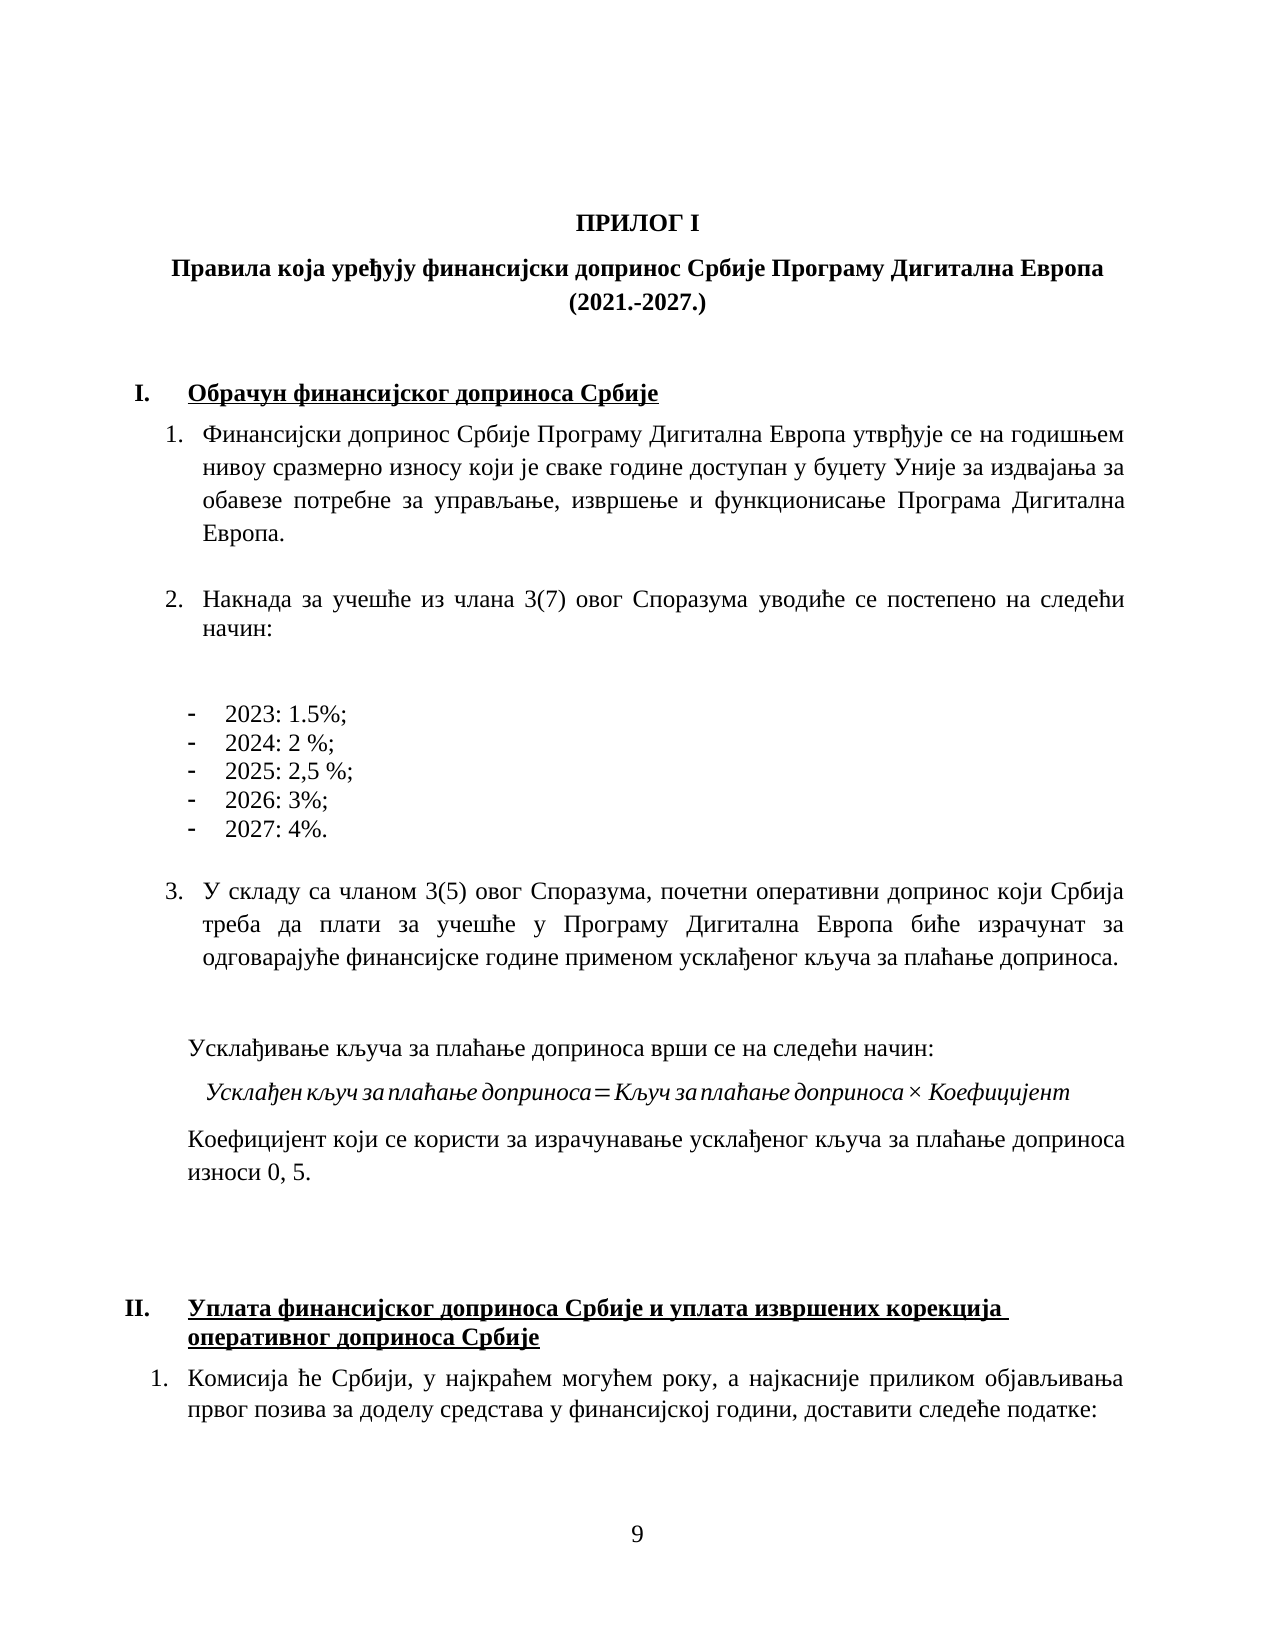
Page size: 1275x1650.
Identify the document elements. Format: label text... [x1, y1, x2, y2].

text Усклађивање кључа за плаћање доприноса врши се на следећи начин: [187, 1033, 1125, 1062]
list 2023: 1.5%; [187, 699, 1125, 728]
list 2027: 4%. [187, 814, 1125, 843]
list Накнада за учешће из члана 3(7) овог Споразума уводиће се постепено на следећи начин: [165, 584, 1125, 641]
list 2025: 2,5 %; [187, 756, 1125, 785]
text Правила која уређују финансијски допринос Србије Програму Дигитална Европа (2021.-2027.) [150, 253, 1125, 315]
list У складу са чланом 3(5) овог Споразума, почетни оперативни допринос који Србија треба да плати за учешће у Програму Дигитална Европа биће израчунат за одговарајуће финансијске године применом усклађеног кључа за плаћање доприноса. [165, 876, 1125, 971]
list Уплата финансијског доприноса Србије и уплата извршених корекција оперативног доприноса Србије [150, 1293, 1125, 1351]
text ПРИЛОГ I [150, 208, 1125, 237]
text Коефицијент који се користи за израчунавање усклађеног кључа за плаћање доприноса износи 0, 5. [187, 1124, 1125, 1186]
list 2024: 2 %; [187, 728, 1125, 756]
list Обрачун финансијског доприноса Србије [150, 378, 1125, 406]
list Комисија ће Србији, у најкраћем могућем року, а најкасније приликом објављивања првог позива за доделу средстава у финансијској години, доставити следеће податке: [150, 1363, 1125, 1423]
list 2026: 3%; [187, 785, 1125, 814]
list Финансијски допринос Србије Програму Дигитална Европа утврђује се на годишњем нивоу сразмерно износу који је сваке године доступан у буџету Уније за издвајања за обавезе потребне за управљање, извршење и функционисање Програма Дигитална Европа. [165, 419, 1125, 547]
